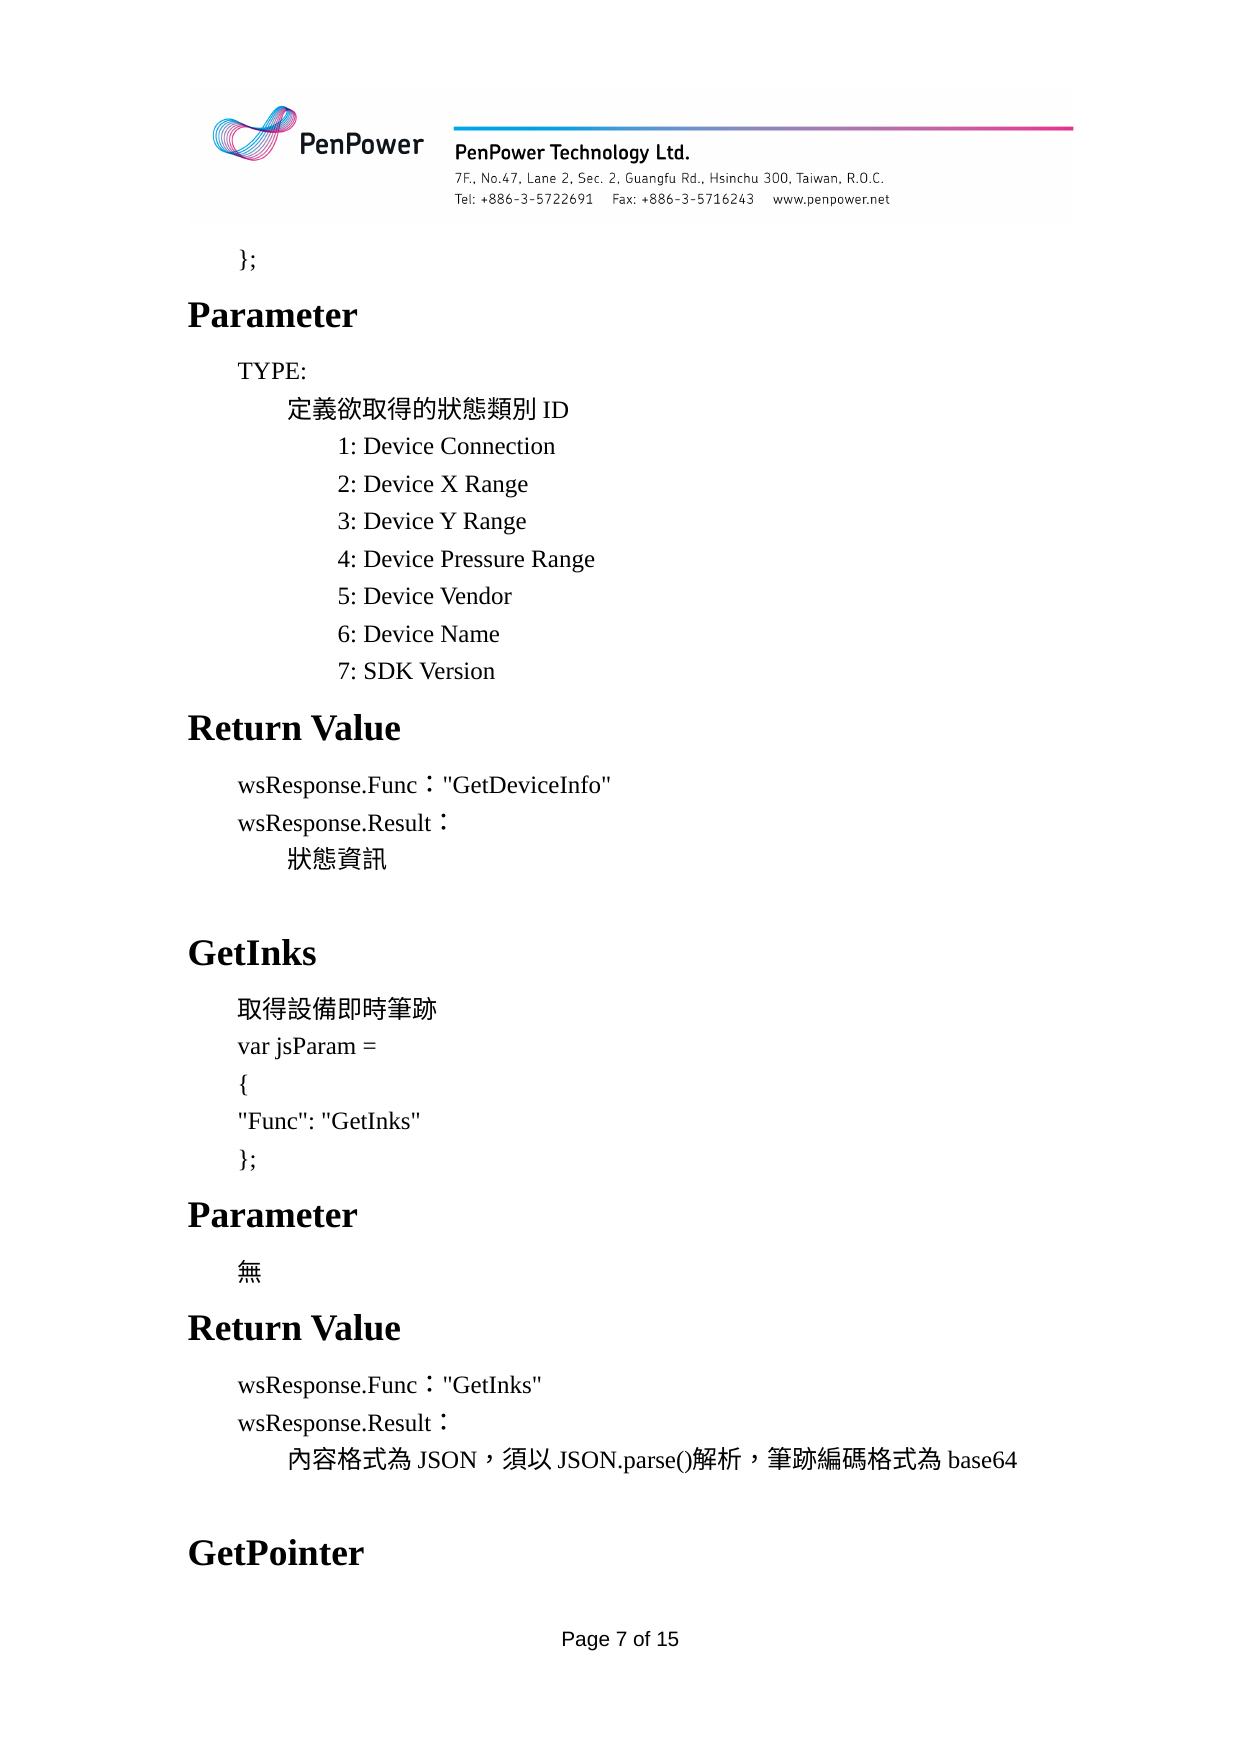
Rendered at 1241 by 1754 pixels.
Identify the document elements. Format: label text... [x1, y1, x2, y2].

text GetInks [187, 914, 1053, 989]
text 無 [187, 1252, 1053, 1289]
text GetPointer [187, 1514, 1053, 1589]
text 內容格式為JSON，須以JSON.parse()解析，筆跡編碼格式為base64 [237, 1439, 1053, 1477]
text }; [187, 239, 1053, 277]
text 狀態資訊 [187, 839, 1053, 877]
text wsResponse.Func："GetInks" [187, 1364, 1053, 1402]
text 取得設備即時筆跡 [187, 989, 1053, 1027]
text "Func": "GetInks" [187, 1102, 1053, 1139]
text 3: Device Y Range [287, 502, 1053, 539]
text Return Value [187, 1289, 1053, 1364]
text }; [187, 1139, 1053, 1177]
text 6: Device Name [287, 614, 1053, 652]
text 4: Device Pressure Range [287, 539, 1053, 577]
text wsResponse.Result： [187, 802, 1053, 839]
text { [187, 1064, 1053, 1102]
text 1: Device Connection [287, 427, 1053, 464]
picture [187, 88, 1074, 225]
text 2: Device X Range [287, 464, 1053, 502]
text Parameter [187, 277, 1053, 352]
text wsResponse.Func："GetDeviceInfo" [187, 764, 1053, 802]
text 7: SDK Version [287, 652, 1053, 689]
text 5: Device Vendor [287, 577, 1053, 614]
text TYPE: 定義欲取得的狀態類別ID [187, 352, 1053, 427]
text wsResponse.Result： [187, 1402, 1053, 1439]
text Parameter [187, 1177, 1053, 1252]
text var jsParam = [187, 1027, 1053, 1064]
text Return Value [187, 689, 1053, 764]
